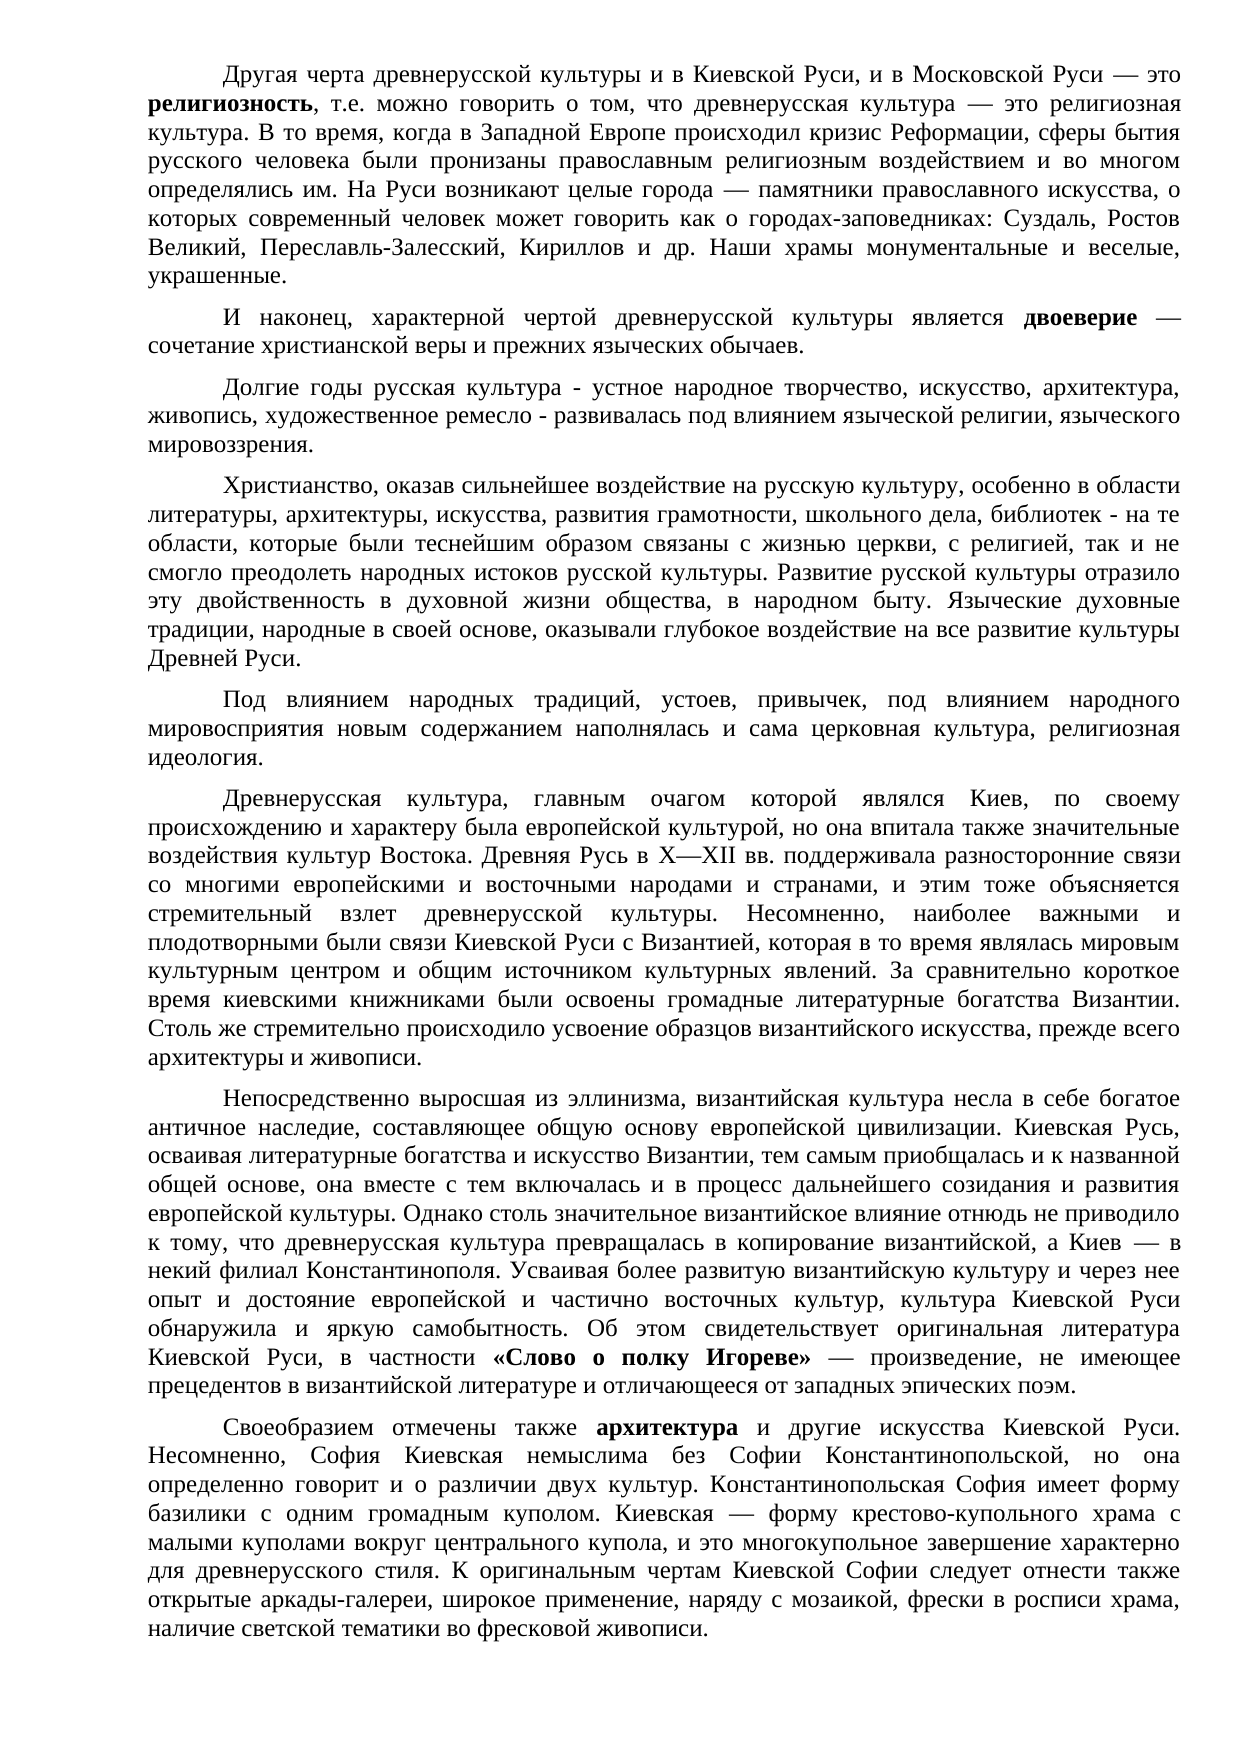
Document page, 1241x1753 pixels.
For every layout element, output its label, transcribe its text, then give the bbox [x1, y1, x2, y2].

text И наконец, характерной чертой древнерусской культуры является двоеверие — сочетание христианской веры и прежних языческих обычаев. [148, 302, 1181, 359]
text Другая черта древнерусской культуры и в Киевской Руси, и в Московской Руси — это религиозность, т.е. можно говорить о том, что древнерусская культура — это религиозная культура. В то время, когда в Западной Европе происходил кризис Реформации, сферы бытия русского человека были пронизаны православным религиозным воздействием и во многом определялись им. На Руси возникают целые города — памятники православного искусства, о которых современный человек может говорить как о городах-заповедниках: Суздаль, Ростов Великий, Переславль-Залесский, Кириллов и др. Наши храмы монументальные и веселые, украшенные. [148, 59, 1181, 289]
text Своеобразием отмечены также архитектура и другие искусства Киевской Руси. Несомненно, София Киевская немыслима без Софии Константинопольской, но она определенно говорит и о различии двух культур. Константинопольская София имеет форму базилики с одним громадным куполом. Киевская — форму крестово-купольного храма с малыми куполами вокруг центрального купола, и это многокупольное завершение характерно для древнерусского стиля. К оригинальным чертам Киевской Софии следует отнести также открытые аркады-галереи, широкое применение, наряду с мозаикой, фрески в росписи храма, наличие светской тематики во фресковой живописи. [148, 1412, 1181, 1642]
text Под влиянием народных традиций, устоев, привычек, под влиянием народного мировосприятия новым содержанием наполнялась и сама церковная культура, религиозная идеология. [148, 684, 1181, 770]
text Христианство, оказав сильнейшее воздействие на русскую культуру, особенно в области литературы, архитектуры, искусства, развития грамотности, школьного дела, библиотек - на те области, которые были теснейшим образом связаны с жизнью церкви, с религией, так и не смогло преодолеть народных истоков русской культуры. Развитие русской культуры отразило эту двойственность в духовной жизни общества, в народном быту. Языческие духовные традиции, народные в своей основе, оказывали глубокое воздействие на все развитие культуры Древней Руси. [148, 470, 1181, 672]
text Древнерусская культура, главным очагом которой являлся Киев, по своему происхождению и характеру была европейской культурой, но она впитала также значительные воздействия культур Востока. Древняя Русь в X—XII вв. поддерживала разносторонние связи со многими европейскими и восточными народами и странами, и этим тоже объясняется стремительный взлет древнерусской культуры. Несомненно, наиболее важными и плодотворными были связи Киевской Руси с Византией, которая в то время являлась мировым культурным центром и общим источником культурных явлений. За сравнительно короткое время киевскими книжниками были освоены громадные литературные богатства Византии. Столь же стремительно происходило усвоение образцов византийского искусства, прежде всего архитектуры и живописи. [148, 783, 1181, 1070]
text Непосредственно выросшая из эллинизма, византийская культура несла в себе богатое античное наследие, составляющее общую основу европейской цивилизации. Киевская Русь, осваивая литературные богатства и искусство Византии, тем самым приобщалась и к названной общей основе, она вместе с тем включалась и в процесс дальнейшего созидания и развития европейской культуры. Однако столь значительное византийское влияние отнюдь не приводило к тому, что древнерусская культура превращалась в копирование византийской, а Киев — в некий филиал Константинополя. Усваивая более развитую византийскую культуру и через нее опыт и достояние европейской и частично восточных культур, культура Киевской Руси обнаружила и яркую самобытность. Об этом свидетельствует оригинальная литература Киевской Руси, в частности «Слово о полку Игореве» — произведение, не имеющее прецедентов в византийской литературе и отличающееся от западных эпических поэм. [148, 1083, 1181, 1399]
text Долгие годы русская культура - устное народное творчество, искусство, архитектура, живопись, художественное ремесло - развивалась под влиянием языческой религии, языческого мировоззрения. [148, 372, 1181, 458]
